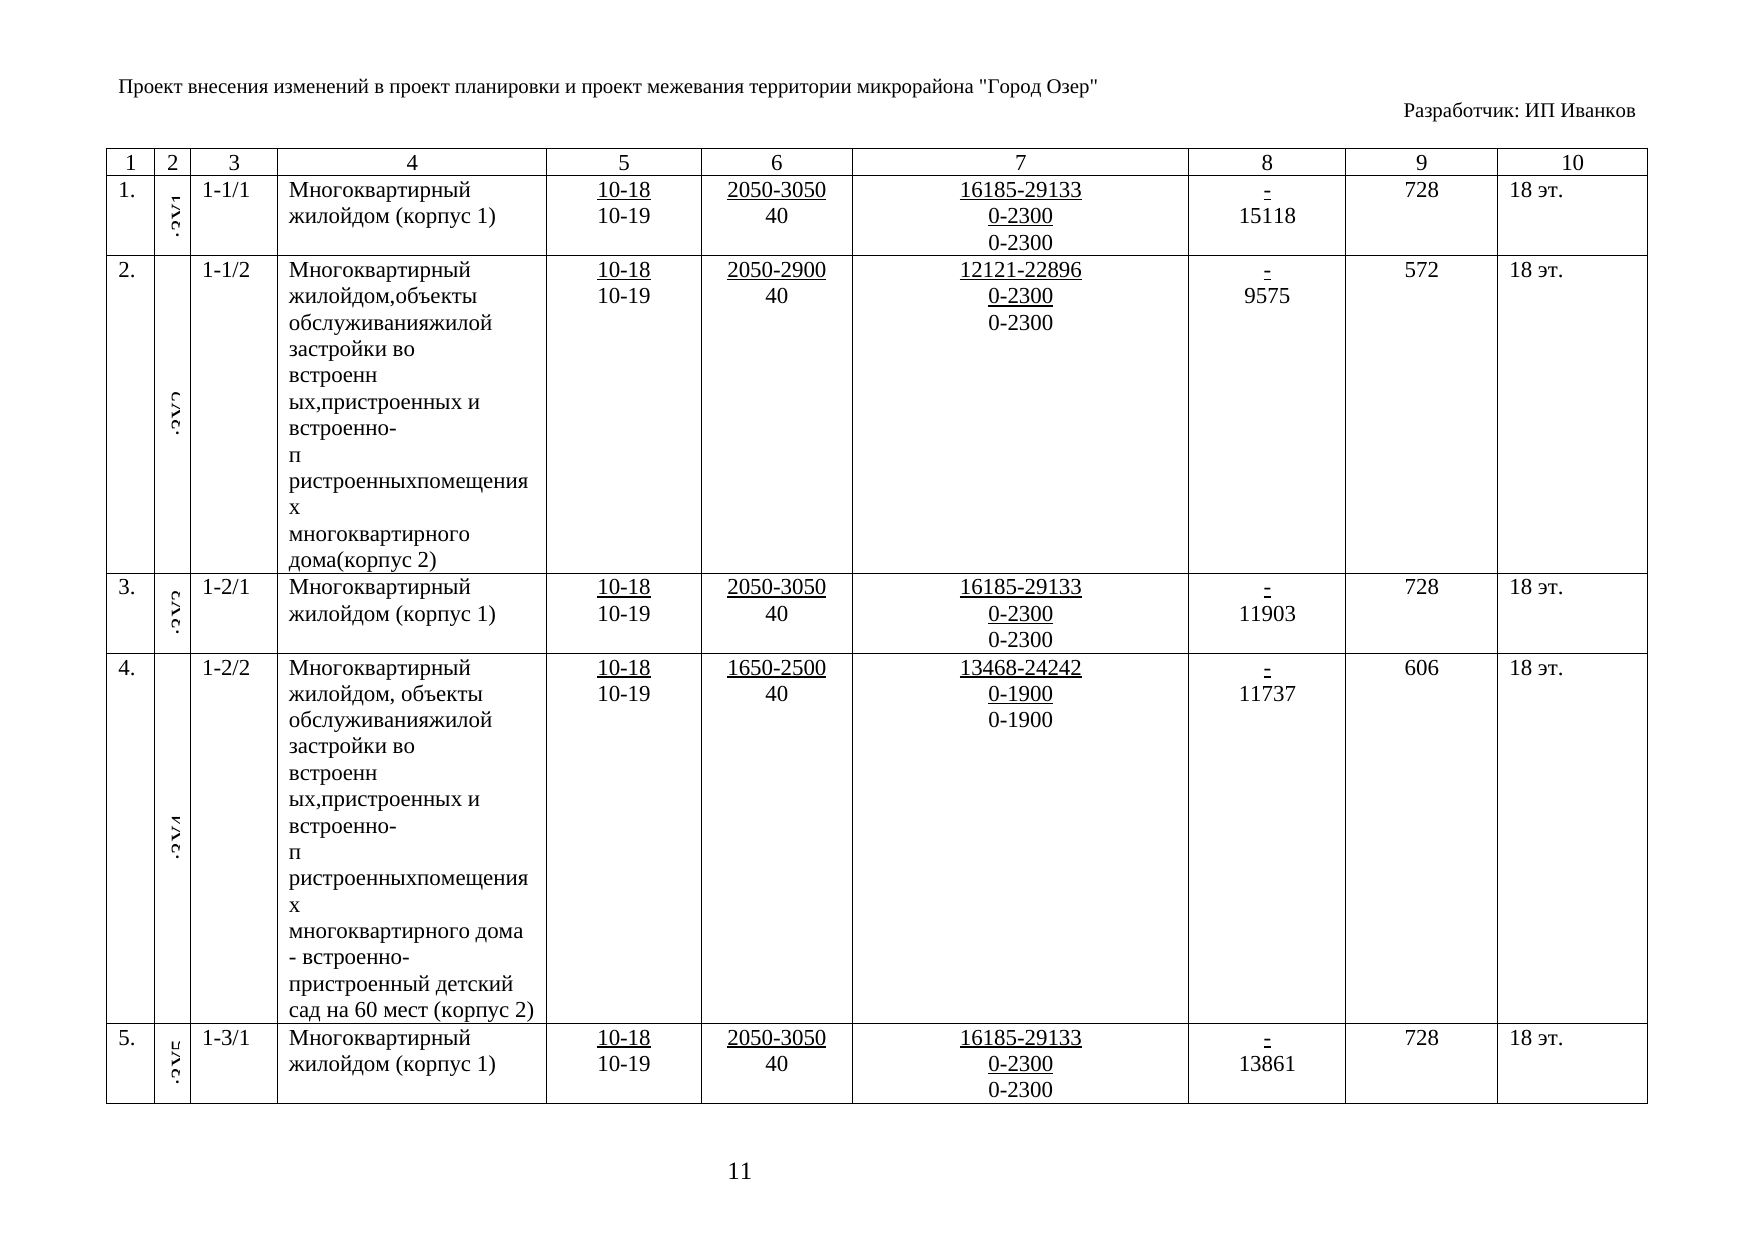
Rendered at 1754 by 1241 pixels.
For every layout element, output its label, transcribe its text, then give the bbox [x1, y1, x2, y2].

table_cell 1-1/1 [191, 176, 277, 255]
table_cell 1650-2500 40 [702, 654, 852, 1022]
table_cell 10-18 10-19 [547, 654, 701, 1022]
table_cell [278, 654, 546, 1022]
table_cell :ЗУ4 [155, 654, 190, 1022]
table_cell 1-3/1 [191, 1024, 277, 1103]
table_cell 1-2/1 [191, 574, 277, 652]
table_cell :ЗУ3 [155, 574, 190, 652]
table_cell 10-18 10-19 [547, 256, 701, 572]
table_cell 3 [191, 149, 277, 175]
table_cell 16185-29133 0-2300 0-2300 [853, 574, 1188, 652]
table_cell [107, 176, 154, 255]
table_cell 7 [853, 149, 1188, 175]
table_cell [107, 1024, 154, 1103]
table_cell 10-18 10-19 [547, 1024, 701, 1103]
table_cell 1-1/2 [191, 256, 277, 572]
table_cell 18 эт. [1498, 256, 1647, 572]
table_cell 18 эт. [1498, 574, 1647, 652]
table_cell ;ЗУ1 [155, 176, 190, 255]
table_cell 10-18 10-19 [547, 574, 701, 652]
table_cell [107, 654, 154, 1022]
table_cell - 11737 [1189, 654, 1345, 1022]
table_cell 572 [1346, 256, 1497, 572]
table_cell 12121-22896 0-2300 0-2300 [853, 256, 1188, 572]
table_cell Многоквартирный жилойдом (корпус 1) [278, 176, 546, 255]
table_cell 18 эт. [1498, 654, 1647, 1022]
table_cell [107, 574, 154, 652]
table_cell 18 эт. [1498, 176, 1647, 255]
table_cell 10-18 10-19 [547, 176, 701, 255]
table_cell 16185-29133 0-2300 0-2300 [853, 176, 1188, 255]
table_cell 5 [547, 149, 701, 175]
table_cell 606 [1346, 654, 1497, 1022]
table_cell 18 эт. [1498, 1024, 1647, 1103]
table_cell 4 [278, 149, 546, 175]
table_cell 2050-2900 40 [702, 256, 852, 572]
table_cell Многоквартирный жилойдом (корпус 1) [278, 1024, 546, 1103]
table_cell 2050-3050 40 [702, 574, 852, 652]
table_cell 1 [107, 149, 154, 175]
table_cell - 13861 [1189, 1024, 1345, 1103]
table_cell 6 [702, 149, 852, 175]
table_cell 8 [1189, 149, 1345, 175]
table_cell 2 [155, 149, 190, 175]
table_cell 728 [1346, 574, 1497, 652]
table_cell - 9575 [1189, 256, 1345, 572]
table_cell 728 [1346, 176, 1497, 255]
table_cell Многоквартирный жилойдом,объекты обслуживанияжилой застройки во встроенных,пристроенных и встроенно-пристроенныхпомещениях многоквартирного дома(корпус 2) [278, 256, 546, 572]
table_cell 13468-24242 0-1900 0-1900 [853, 654, 1188, 1022]
table_cell [107, 256, 154, 572]
table_cell 2050-3050 40 [702, 176, 852, 255]
table_cell Многоквартирный жилойдом (корпус 1) [278, 574, 546, 652]
table_cell - 11903 [1189, 574, 1345, 652]
table_cell :ЗУ5 [155, 1024, 190, 1103]
table_cell 16185-29133 0-2300 0-2300 [853, 1024, 1188, 1103]
table_cell 9 [1346, 149, 1497, 175]
table_cell 10 [1498, 149, 1647, 175]
table_cell 1-2/2 [191, 654, 277, 1022]
table_cell 728 [1346, 1024, 1497, 1103]
table_cell - 15118 [1189, 176, 1345, 255]
table_cell 2050-3050 40 [702, 1024, 852, 1103]
table_cell :ЗУ2 [155, 256, 190, 572]
